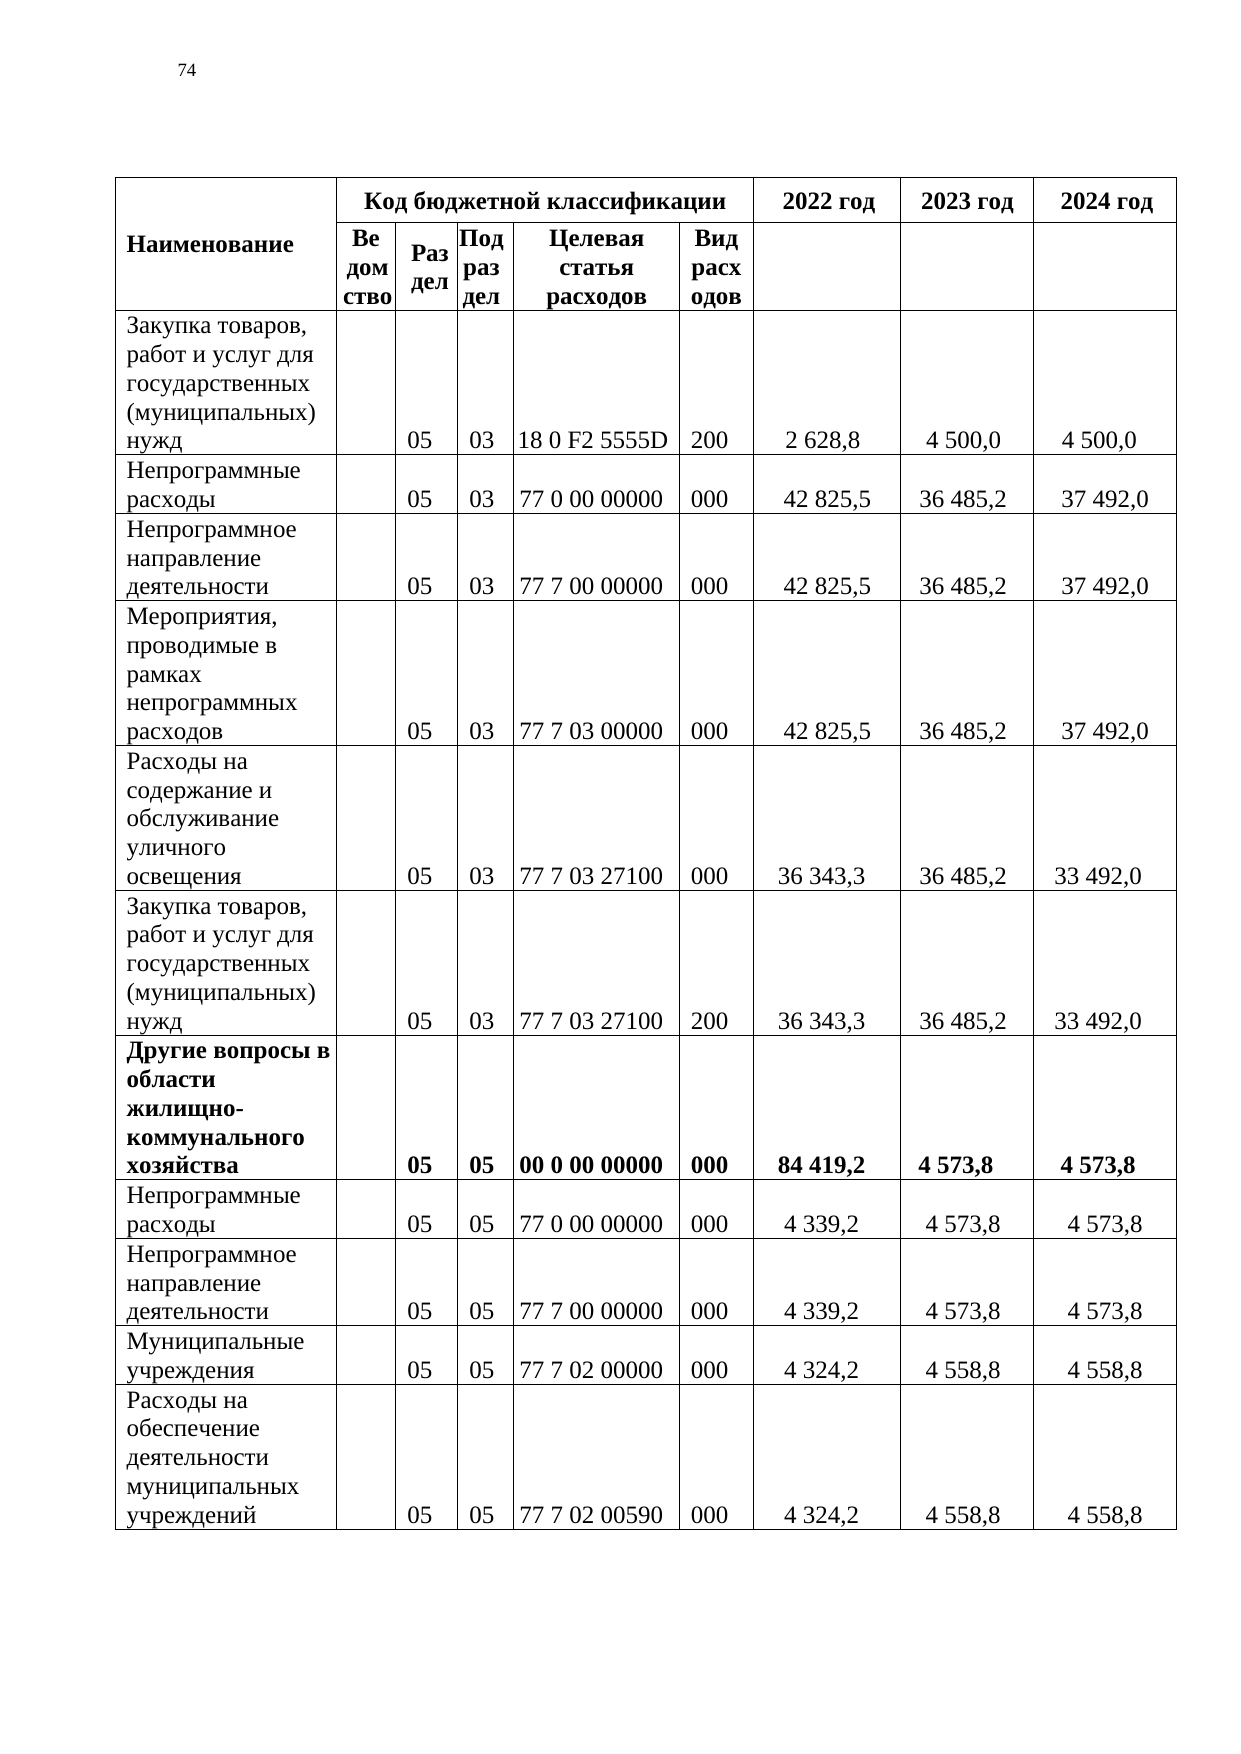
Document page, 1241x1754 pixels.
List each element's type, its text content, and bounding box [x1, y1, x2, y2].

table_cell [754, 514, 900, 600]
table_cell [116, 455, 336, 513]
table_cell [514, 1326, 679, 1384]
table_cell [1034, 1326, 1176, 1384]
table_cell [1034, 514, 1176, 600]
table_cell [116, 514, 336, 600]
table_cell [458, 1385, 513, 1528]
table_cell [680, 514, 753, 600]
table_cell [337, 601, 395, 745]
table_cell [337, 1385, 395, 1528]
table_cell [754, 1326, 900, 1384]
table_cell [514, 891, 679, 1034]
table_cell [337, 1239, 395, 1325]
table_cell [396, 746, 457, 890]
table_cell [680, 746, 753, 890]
table_cell Ве дом ство [337, 223, 395, 309]
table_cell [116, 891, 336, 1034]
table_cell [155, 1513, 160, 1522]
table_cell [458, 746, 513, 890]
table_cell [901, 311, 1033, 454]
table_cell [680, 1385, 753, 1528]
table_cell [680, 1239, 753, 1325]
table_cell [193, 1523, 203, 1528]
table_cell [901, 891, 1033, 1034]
table_cell [901, 223, 1033, 309]
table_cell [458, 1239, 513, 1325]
table_header Наименование [116, 178, 336, 309]
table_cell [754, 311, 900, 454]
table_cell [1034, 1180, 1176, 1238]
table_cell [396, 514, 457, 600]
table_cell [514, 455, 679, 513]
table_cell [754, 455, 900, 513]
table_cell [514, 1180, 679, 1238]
table_header 2023 год [901, 178, 1033, 222]
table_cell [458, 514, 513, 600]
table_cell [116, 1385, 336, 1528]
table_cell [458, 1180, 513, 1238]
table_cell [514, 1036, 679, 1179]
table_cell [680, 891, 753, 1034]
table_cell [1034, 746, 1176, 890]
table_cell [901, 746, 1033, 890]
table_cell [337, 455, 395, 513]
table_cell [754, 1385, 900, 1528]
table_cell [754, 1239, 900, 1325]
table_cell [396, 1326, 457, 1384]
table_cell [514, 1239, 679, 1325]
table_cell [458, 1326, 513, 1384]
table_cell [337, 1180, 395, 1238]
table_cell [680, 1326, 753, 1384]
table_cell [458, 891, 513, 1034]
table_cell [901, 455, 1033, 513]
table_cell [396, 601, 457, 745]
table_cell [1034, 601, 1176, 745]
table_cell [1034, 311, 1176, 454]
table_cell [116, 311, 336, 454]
table_cell Подраз дел [458, 223, 513, 309]
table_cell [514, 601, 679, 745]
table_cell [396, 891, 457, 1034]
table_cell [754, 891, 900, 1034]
table_cell [754, 223, 900, 309]
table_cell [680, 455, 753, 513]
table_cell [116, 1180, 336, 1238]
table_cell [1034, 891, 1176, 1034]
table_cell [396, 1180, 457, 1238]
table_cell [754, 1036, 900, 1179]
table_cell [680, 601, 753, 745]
table_header 2024 год [1034, 178, 1176, 222]
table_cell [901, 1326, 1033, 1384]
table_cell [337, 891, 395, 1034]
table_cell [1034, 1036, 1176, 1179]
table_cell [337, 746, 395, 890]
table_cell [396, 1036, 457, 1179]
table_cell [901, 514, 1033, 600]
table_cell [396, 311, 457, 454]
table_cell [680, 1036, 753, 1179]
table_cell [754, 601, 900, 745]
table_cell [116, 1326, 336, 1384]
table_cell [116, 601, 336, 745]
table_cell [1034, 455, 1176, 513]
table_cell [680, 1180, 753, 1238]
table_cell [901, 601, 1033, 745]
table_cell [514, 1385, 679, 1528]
table_cell [1034, 223, 1176, 309]
table_header 2022 год [754, 178, 900, 222]
table_cell Вид расходов [680, 223, 753, 309]
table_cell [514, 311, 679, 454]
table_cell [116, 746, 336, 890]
table_cell Целевая статья расходов [514, 223, 679, 309]
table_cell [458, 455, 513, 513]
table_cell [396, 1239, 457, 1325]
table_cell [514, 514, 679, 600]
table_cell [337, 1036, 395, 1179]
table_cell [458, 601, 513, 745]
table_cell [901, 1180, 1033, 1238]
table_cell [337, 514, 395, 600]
table_header Код бюджетной классификации [337, 178, 753, 222]
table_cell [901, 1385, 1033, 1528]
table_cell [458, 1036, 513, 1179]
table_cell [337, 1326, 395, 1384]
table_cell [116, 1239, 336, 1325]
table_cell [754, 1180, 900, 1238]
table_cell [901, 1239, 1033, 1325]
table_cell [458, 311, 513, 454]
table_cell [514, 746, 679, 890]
table_cell Раз дел [396, 223, 457, 309]
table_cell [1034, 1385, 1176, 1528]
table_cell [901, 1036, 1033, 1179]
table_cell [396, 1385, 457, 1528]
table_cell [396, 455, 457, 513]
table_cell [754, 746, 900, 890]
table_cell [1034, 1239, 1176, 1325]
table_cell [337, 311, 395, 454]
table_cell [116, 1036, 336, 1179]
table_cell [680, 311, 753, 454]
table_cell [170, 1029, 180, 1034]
